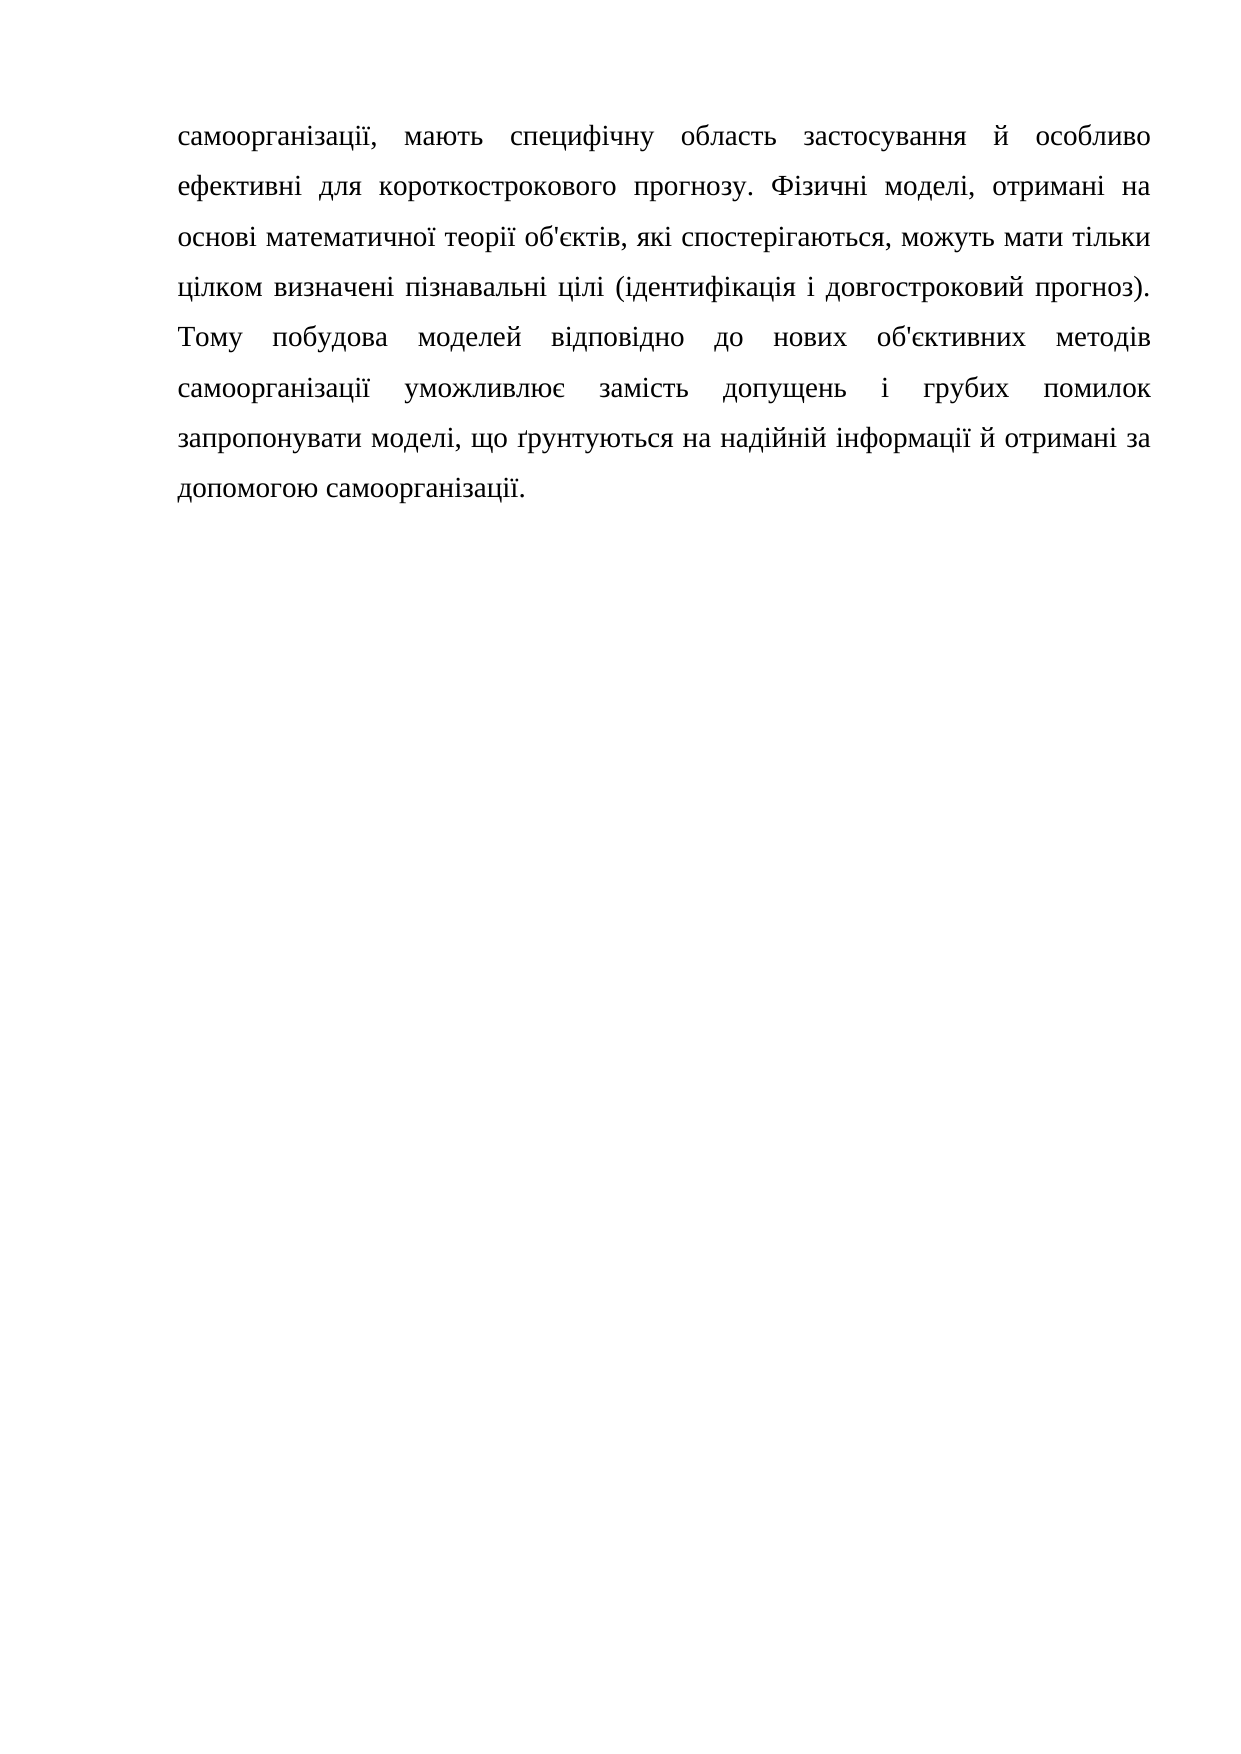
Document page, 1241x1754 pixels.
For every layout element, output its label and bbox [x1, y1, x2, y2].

text [177, 118, 1152, 504]
